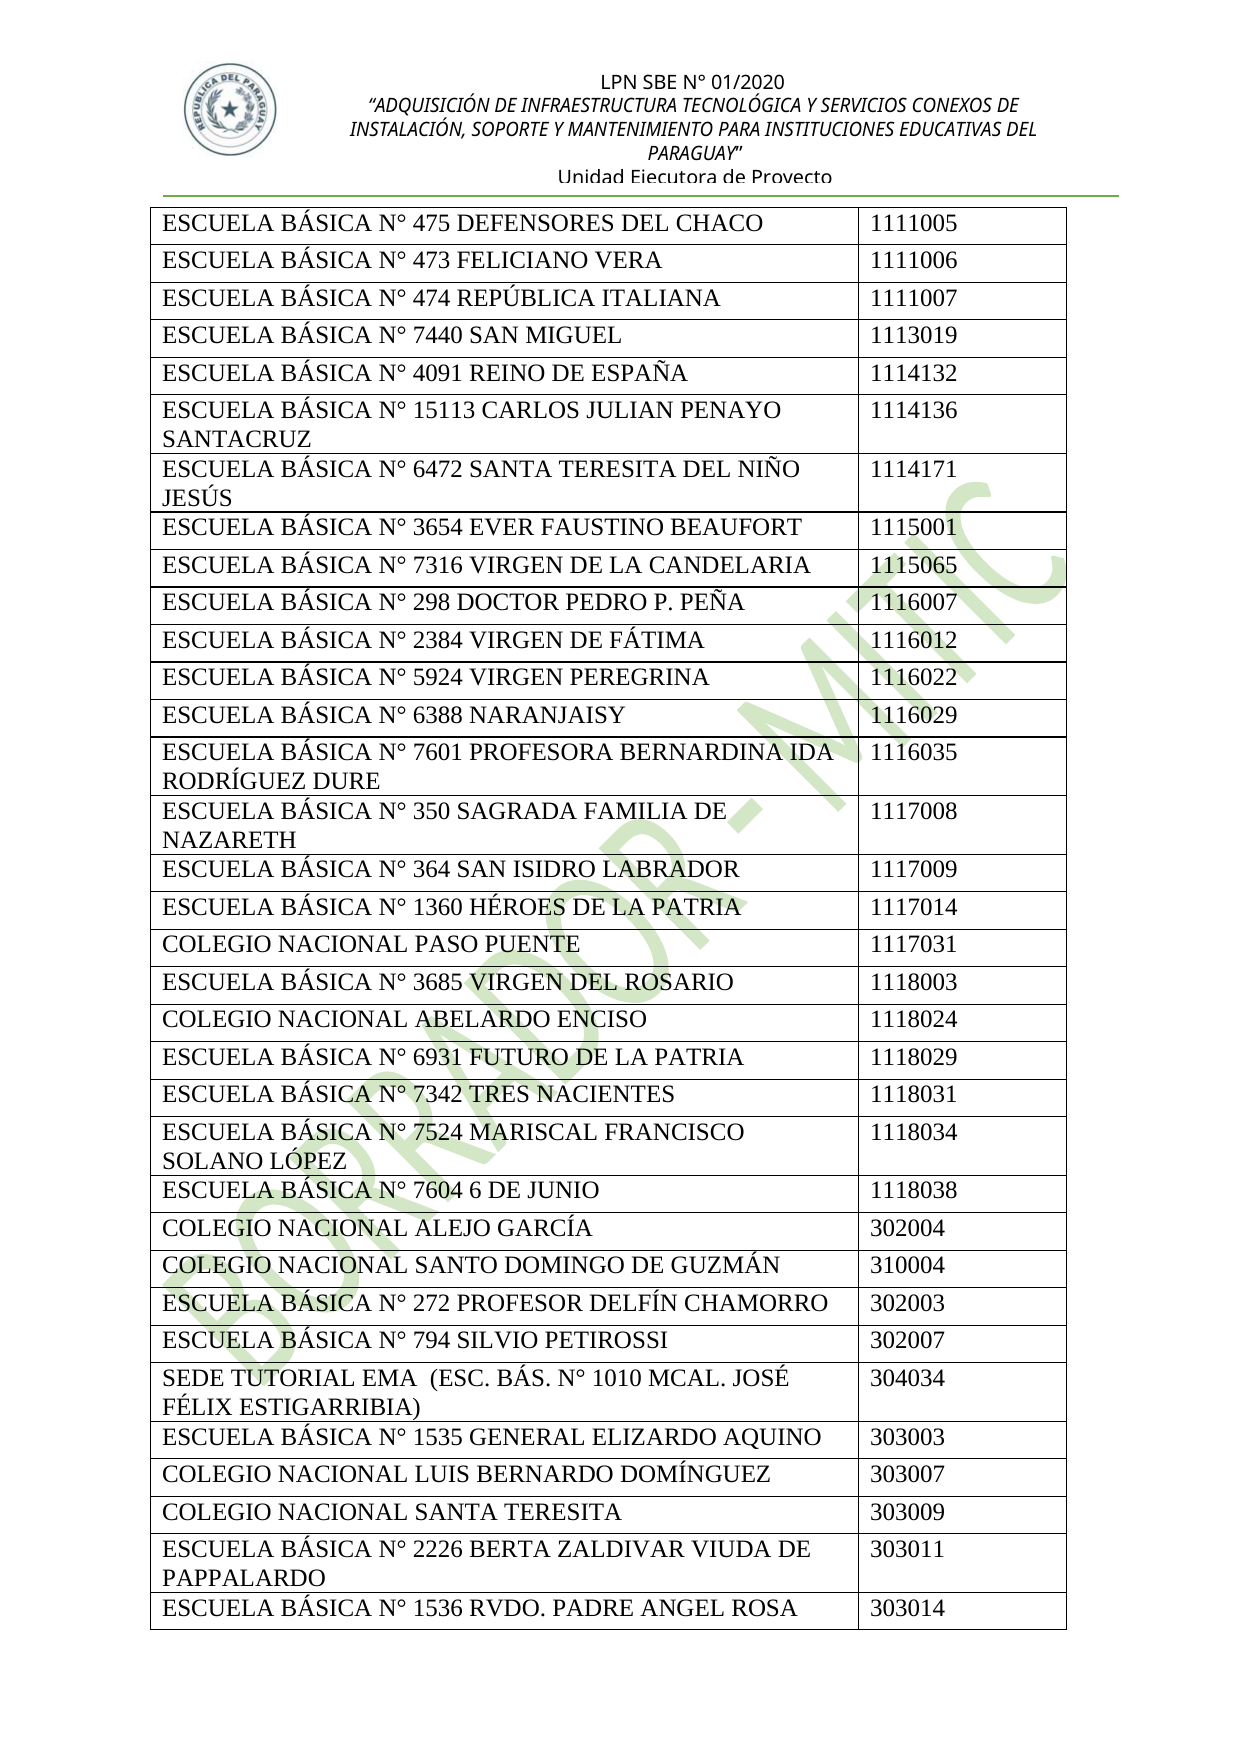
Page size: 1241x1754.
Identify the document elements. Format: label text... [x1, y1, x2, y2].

table_cell 1115065 [859, 550, 1066, 586]
table_cell ESCUELA BÁSICA N° 272 PROFESOR DELFÍN CHAMORRO [151, 1288, 858, 1324]
table_cell ESCUELA BÁSICA N° 364 SAN ISIDRO LABRADOR [151, 855, 858, 891]
table_cell ESCUELA BÁSICA N° 15113 CARLOS JULIAN PENAYO SANTACRUZ [151, 395, 858, 453]
table_cell COLEGIO NACIONAL ABELARDO ENCISO [151, 1005, 858, 1041]
table_cell 1117031 [859, 930, 1066, 966]
table_cell ESCUELA BÁSICA N° 7316 VIRGEN DE LA CANDELARIA [151, 550, 858, 586]
table_cell ESCUELA BÁSICA N° 6472 SANTA TERESITA DEL NIÑO JESÚS [151, 454, 858, 511]
table_cell ESCUELA BÁSICA N° 3685 VIRGEN DEL ROSARIO [151, 967, 858, 1003]
table_cell COLEGIO NACIONAL SANTA TERESITA [151, 1497, 858, 1533]
table_cell COLEGIO NACIONAL ALEJO GARCÍA [151, 1213, 858, 1249]
table_cell 1118031 [859, 1080, 1066, 1116]
table_cell COLEGIO NACIONAL SANTO DOMINGO DE GUZMÁN [151, 1251, 858, 1287]
table_cell 1114136 [859, 395, 1066, 453]
table_cell 1117008 [859, 796, 1066, 853]
table_cell 310004 [859, 1251, 1066, 1287]
table_cell ESCUELA BÁSICA N° 475 DEFENSORES DEL CHACO [151, 208, 858, 244]
table_cell 1111006 [859, 245, 1066, 282]
table_cell 1118029 [859, 1042, 1066, 1078]
table_cell ESCUELA BÁSICA N° 350 SAGRADA FAMILIA DE NAZARETH [151, 796, 858, 853]
table_cell 302007 [859, 1326, 1066, 1362]
table_cell ESCUELA BÁSICA N° 7524 MARISCAL FRANCISCO SOLANO LÓPEZ [151, 1117, 858, 1174]
table_cell ESCUELA BÁSICA N° 7601 PROFESORA BERNARDINA IDA RODRÍGUEZ DURE [151, 738, 858, 795]
table_cell 302003 [859, 1288, 1066, 1324]
table_cell 1116012 [859, 625, 1066, 661]
table_cell ESCUELA BÁSICA N° 7440 SAN MIGUEL [151, 320, 858, 357]
table_cell SEDE TUTORIAL EMA (ESC. BÁS. N° 1010 MCAL. JOSÉ FÉLIX ESTIGARRIBIA) [151, 1363, 858, 1421]
picture [182, 61, 278, 157]
table_cell 1118034 [859, 1117, 1066, 1174]
table_cell ESCUELA BÁSICA N° 1360 HÉROES DE LA PATRIA [151, 892, 858, 928]
table_cell 1115001 [859, 513, 1066, 549]
table_cell 1114132 [859, 358, 1066, 394]
table_cell ESCUELA BÁSICA N° 2384 VIRGEN DE FÁTIMA [151, 625, 858, 661]
table_cell 1116029 [859, 700, 1066, 736]
table_cell ESCUELA BÁSICA N° 474 REPÚBLICA ITALIANA [151, 283, 858, 319]
table_cell 1116022 [859, 663, 1066, 699]
table_cell 303007 [859, 1459, 1066, 1496]
table_cell 1117014 [859, 892, 1066, 928]
table_cell 1118024 [859, 1005, 1066, 1041]
table_cell 1116035 [859, 738, 1066, 795]
table_cell ESCUELA BÁSICA N° 6388 NARANJAISY [151, 700, 858, 736]
table_cell ESCUELA BÁSICA N° 4091 REINO DE ESPAÑA [151, 358, 858, 394]
table_cell 303003 [859, 1422, 1066, 1458]
table_cell ESCUELA BÁSICA N° 298 DOCTOR PEDRO P. PEÑA [151, 588, 858, 624]
table_cell ESCUELA BÁSICA N° 473 FELICIANO VERA [151, 245, 858, 282]
table_cell ESCUELA BÁSICA N° 1536 RVDO. PADRE ANGEL ROSA CARDENAS [151, 1593, 858, 1629]
table_cell 303014 [859, 1593, 1066, 1629]
table_cell ESCUELA BÁSICA N° 7342 TRES NACIENTES [151, 1080, 858, 1116]
table_cell 1114171 [859, 454, 1066, 511]
table_cell ESCUELA BÁSICA N° 5924 VIRGEN PEREGRINA [151, 663, 858, 699]
table_cell COLEGIO NACIONAL PASO PUENTE [151, 930, 858, 966]
table_cell 1113019 [859, 320, 1066, 357]
table_cell 1111005 [859, 208, 1066, 244]
table_cell 1116007 [859, 588, 1066, 624]
table_cell COLEGIO NACIONAL LUIS BERNARDO DOMÍNGUEZ [151, 1459, 858, 1496]
table_cell ESCUELA BÁSICA N° 1535 GENERAL ELIZARDO AQUINO [151, 1422, 858, 1458]
table_cell 1111007 [859, 283, 1066, 319]
table_cell 302004 [859, 1213, 1066, 1249]
table_cell ESCUELA BÁSICA N° 3654 EVER FAUSTINO BEAUFORT [151, 513, 858, 549]
table_cell ESCUELA BÁSICA N° 6931 FUTURO DE LA PATRIA [151, 1042, 858, 1078]
table_cell ESCUELA BÁSICA N° 2226 BERTA ZALDIVAR VIUDA DE PAPPALARDO [151, 1534, 858, 1592]
table_cell ESCUELA BÁSICA N° 7604 6 DE JUNIO [151, 1176, 858, 1212]
table_cell ESCUELA BÁSICA N° 794 SILVIO PETIROSSI [151, 1326, 858, 1362]
table_cell 303011 [859, 1534, 1066, 1592]
table_cell 1117009 [859, 855, 1066, 891]
table_cell 1118003 [859, 967, 1066, 1003]
table_cell 1118038 [859, 1176, 1066, 1212]
table_cell 304034 [859, 1363, 1066, 1421]
table_cell 303009 [859, 1497, 1066, 1533]
